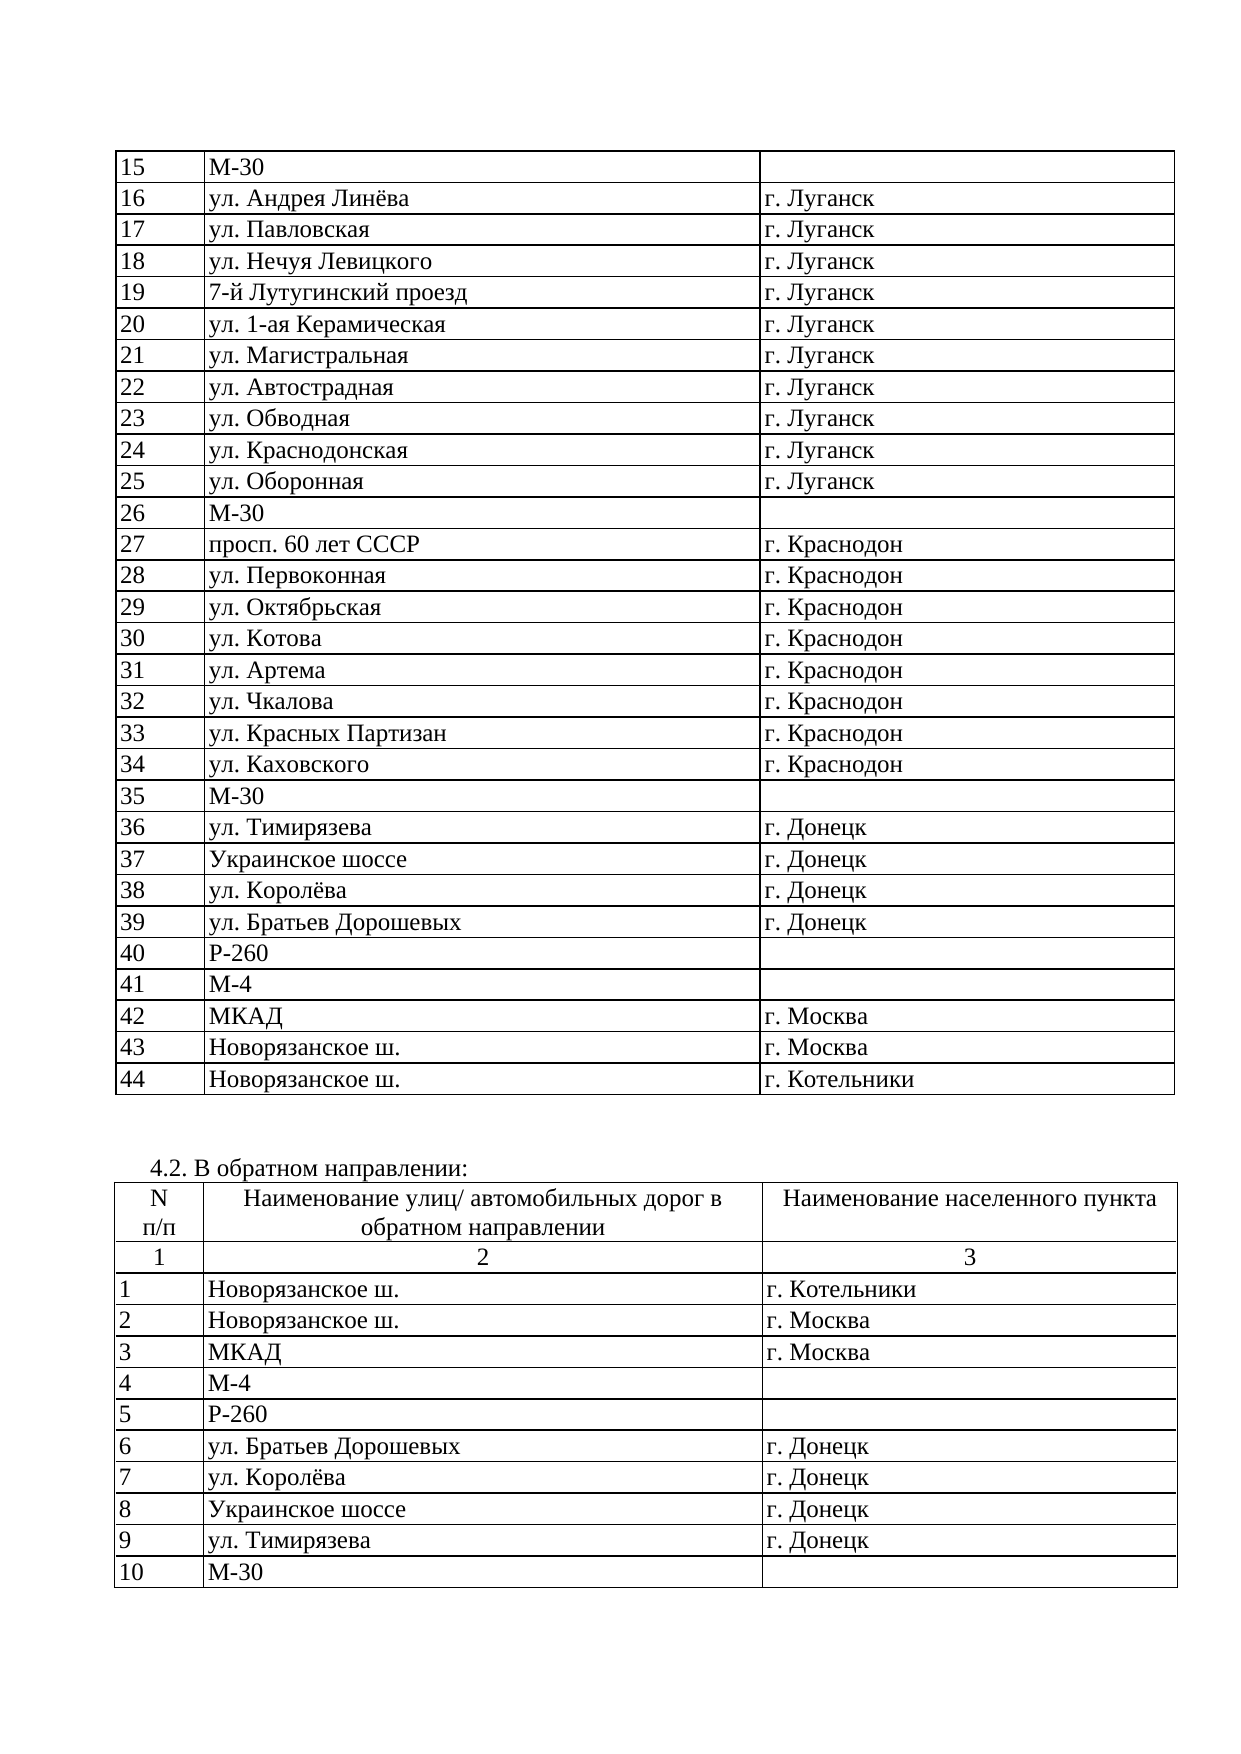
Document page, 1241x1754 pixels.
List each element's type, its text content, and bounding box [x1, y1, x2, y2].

table_cell ул. Красных Партизан [205, 718, 759, 748]
table_cell 4 [115, 1368, 203, 1398]
table_cell [761, 970, 1174, 999]
table_header Наименование населенного пункта [763, 1183, 1177, 1241]
table_cell Новорязанское ш. [204, 1305, 762, 1335]
table_cell г. Луганск [761, 309, 1174, 339]
table_cell 36 [117, 812, 204, 842]
table_cell г. Луганск [761, 183, 1174, 213]
table_cell М-30 [204, 1557, 762, 1587]
table_cell г. Луганск [761, 372, 1174, 402]
table_cell г. Луганск [761, 340, 1174, 370]
table_cell г. Луганск [761, 277, 1174, 307]
table_cell 24 [117, 435, 204, 464]
table_cell ул. Павловская [205, 215, 759, 244]
table_cell 15 [117, 152, 204, 181]
table_cell г. Краснодон [761, 686, 1174, 716]
table_cell ул. Чкалова [205, 686, 759, 716]
table_cell г. Краснодон [761, 718, 1174, 748]
table_cell ул. Октябрьская [205, 592, 759, 622]
table_cell 41 [117, 970, 204, 999]
table_cell 38 [117, 875, 204, 905]
table_cell ул. Магистральная [205, 340, 759, 370]
table_cell г. Луганск [761, 466, 1174, 496]
table_cell г. Луганск [761, 435, 1174, 464]
table_cell Украинское шоссе [204, 1494, 762, 1524]
table_cell 25 [117, 466, 204, 496]
table_cell г. Донецк [761, 907, 1174, 936]
table_cell ул. Обводная [205, 403, 759, 433]
table_cell г. Донецк [761, 875, 1174, 905]
table_cell 37 [117, 844, 204, 873]
table_cell 2 [204, 1242, 762, 1272]
table_cell 19 [117, 277, 204, 307]
table_cell Новорязанское ш. [205, 1032, 759, 1062]
table_cell просп. 60 лет СССР [205, 529, 759, 559]
table_cell Украинское шоссе [205, 844, 759, 873]
table_cell ул. Тимирязева [204, 1525, 762, 1555]
table_cell 7 [115, 1462, 203, 1492]
table_header Наименование улиц/ автомобильных дорог в обратном направлении [204, 1183, 762, 1241]
table_cell ул. Артема [205, 655, 759, 685]
table_cell 27 [117, 529, 204, 559]
table_cell ул. Братьев Дорошевых [204, 1431, 762, 1461]
table_cell [763, 1555, 1177, 1587]
table_cell 42 [117, 1001, 204, 1031]
table_cell 33 [117, 718, 204, 748]
table_cell г. Луганск [761, 215, 1174, 244]
table_cell ул. Первоконная [205, 561, 759, 590]
table_cell г. Котельники [763, 1272, 1177, 1303]
table_cell г. Донецк [763, 1461, 1177, 1492]
table_cell ул. Тимирязева [205, 812, 759, 842]
table_cell Р-260 [204, 1400, 762, 1429]
table_cell М-30 [205, 498, 759, 527]
table_cell 3 [115, 1336, 203, 1366]
table_cell [761, 498, 1174, 527]
table_cell ул. Каховского [205, 749, 759, 779]
table_cell 1 [115, 1273, 203, 1303]
table_cell г. Котельники [761, 1064, 1174, 1094]
table_cell г. Донецк [761, 812, 1174, 842]
table_cell 1 [115, 1242, 203, 1272]
table_cell 7-й Лутугинский проезд [205, 277, 759, 307]
table_cell 8 [115, 1493, 203, 1524]
table_cell 9 [115, 1525, 203, 1555]
table_cell 31 [117, 655, 204, 685]
table_cell [763, 1366, 1177, 1398]
table_cell г. Луганск [761, 403, 1174, 433]
table_header N п/п [115, 1183, 203, 1241]
table_cell ул. Королёва [205, 875, 759, 905]
table_cell г. Донецк [761, 844, 1174, 873]
table_cell 18 [117, 246, 204, 276]
table_cell 26 [117, 498, 204, 527]
table_cell ул. Краснодонская [205, 435, 759, 464]
table_cell 17 [117, 215, 204, 244]
table_cell Р-260 [205, 938, 759, 968]
table_cell ул. Королёва [204, 1462, 762, 1492]
table_cell г. Москва [763, 1335, 1177, 1366]
table_cell ул. Нечуя Левицкого [205, 246, 759, 276]
table_cell ул. 1-ая Керамическая [205, 309, 759, 339]
table_cell МКАД [205, 1001, 759, 1031]
text 4.2. В обратном направлении: [150, 1153, 1090, 1182]
table_cell 22 [117, 372, 204, 402]
table_cell [761, 152, 1174, 181]
table_cell 39 [117, 907, 204, 936]
table_cell [763, 1398, 1177, 1429]
table_cell М-4 [205, 970, 759, 999]
table_cell Новорязанское ш. [204, 1274, 762, 1303]
table_cell ул. Котова [205, 623, 759, 653]
table_cell Новорязанское ш. [205, 1064, 759, 1094]
table_cell г. Краснодон [761, 655, 1174, 685]
table_cell 20 [117, 309, 204, 339]
table_cell [761, 781, 1174, 811]
table_cell 43 [117, 1032, 204, 1062]
table_cell 28 [117, 561, 204, 590]
table_cell 3 [763, 1241, 1177, 1272]
table_cell 5 [115, 1399, 203, 1429]
table_cell МКАД [204, 1337, 762, 1366]
table_cell 29 [117, 592, 204, 622]
table_cell г. Краснодон [761, 561, 1174, 590]
table_cell 16 [117, 183, 204, 213]
table_cell г. Донецк [763, 1492, 1177, 1524]
table_cell г. Москва [761, 1001, 1174, 1031]
table_cell г. Донецк [763, 1524, 1177, 1555]
table_cell 21 [117, 340, 204, 370]
table_cell 32 [117, 686, 204, 716]
table_cell 44 [117, 1064, 204, 1094]
table_cell 23 [117, 403, 204, 433]
table_cell ул. Андрея Линёва [205, 183, 759, 213]
table_cell г. Краснодон [761, 749, 1174, 779]
table_cell 34 [117, 749, 204, 779]
table_cell г. Москва [761, 1032, 1174, 1062]
table_cell ул. Автострадная [205, 372, 759, 402]
table_cell 30 [117, 623, 204, 653]
table_cell г. Краснодон [761, 592, 1174, 622]
table_cell г. Луганск [761, 246, 1174, 276]
table_cell ул. Братьев Дорошевых [205, 907, 759, 936]
table_cell М-30 [205, 152, 759, 181]
table_cell М-4 [204, 1368, 762, 1398]
table_cell г. Краснодон [761, 529, 1174, 559]
table_cell 40 [117, 938, 204, 968]
table_cell г. Краснодон [761, 623, 1174, 653]
table_cell [761, 938, 1174, 968]
table_cell 2 [115, 1305, 203, 1335]
table_cell 6 [115, 1430, 203, 1461]
table_cell 10 [115, 1556, 203, 1587]
table_cell г. Донецк [763, 1429, 1177, 1461]
table_cell 35 [117, 781, 204, 811]
table_cell ул. Оборонная [205, 466, 759, 496]
table_cell М-30 [205, 781, 759, 811]
table_cell г. Москва [763, 1304, 1177, 1335]
